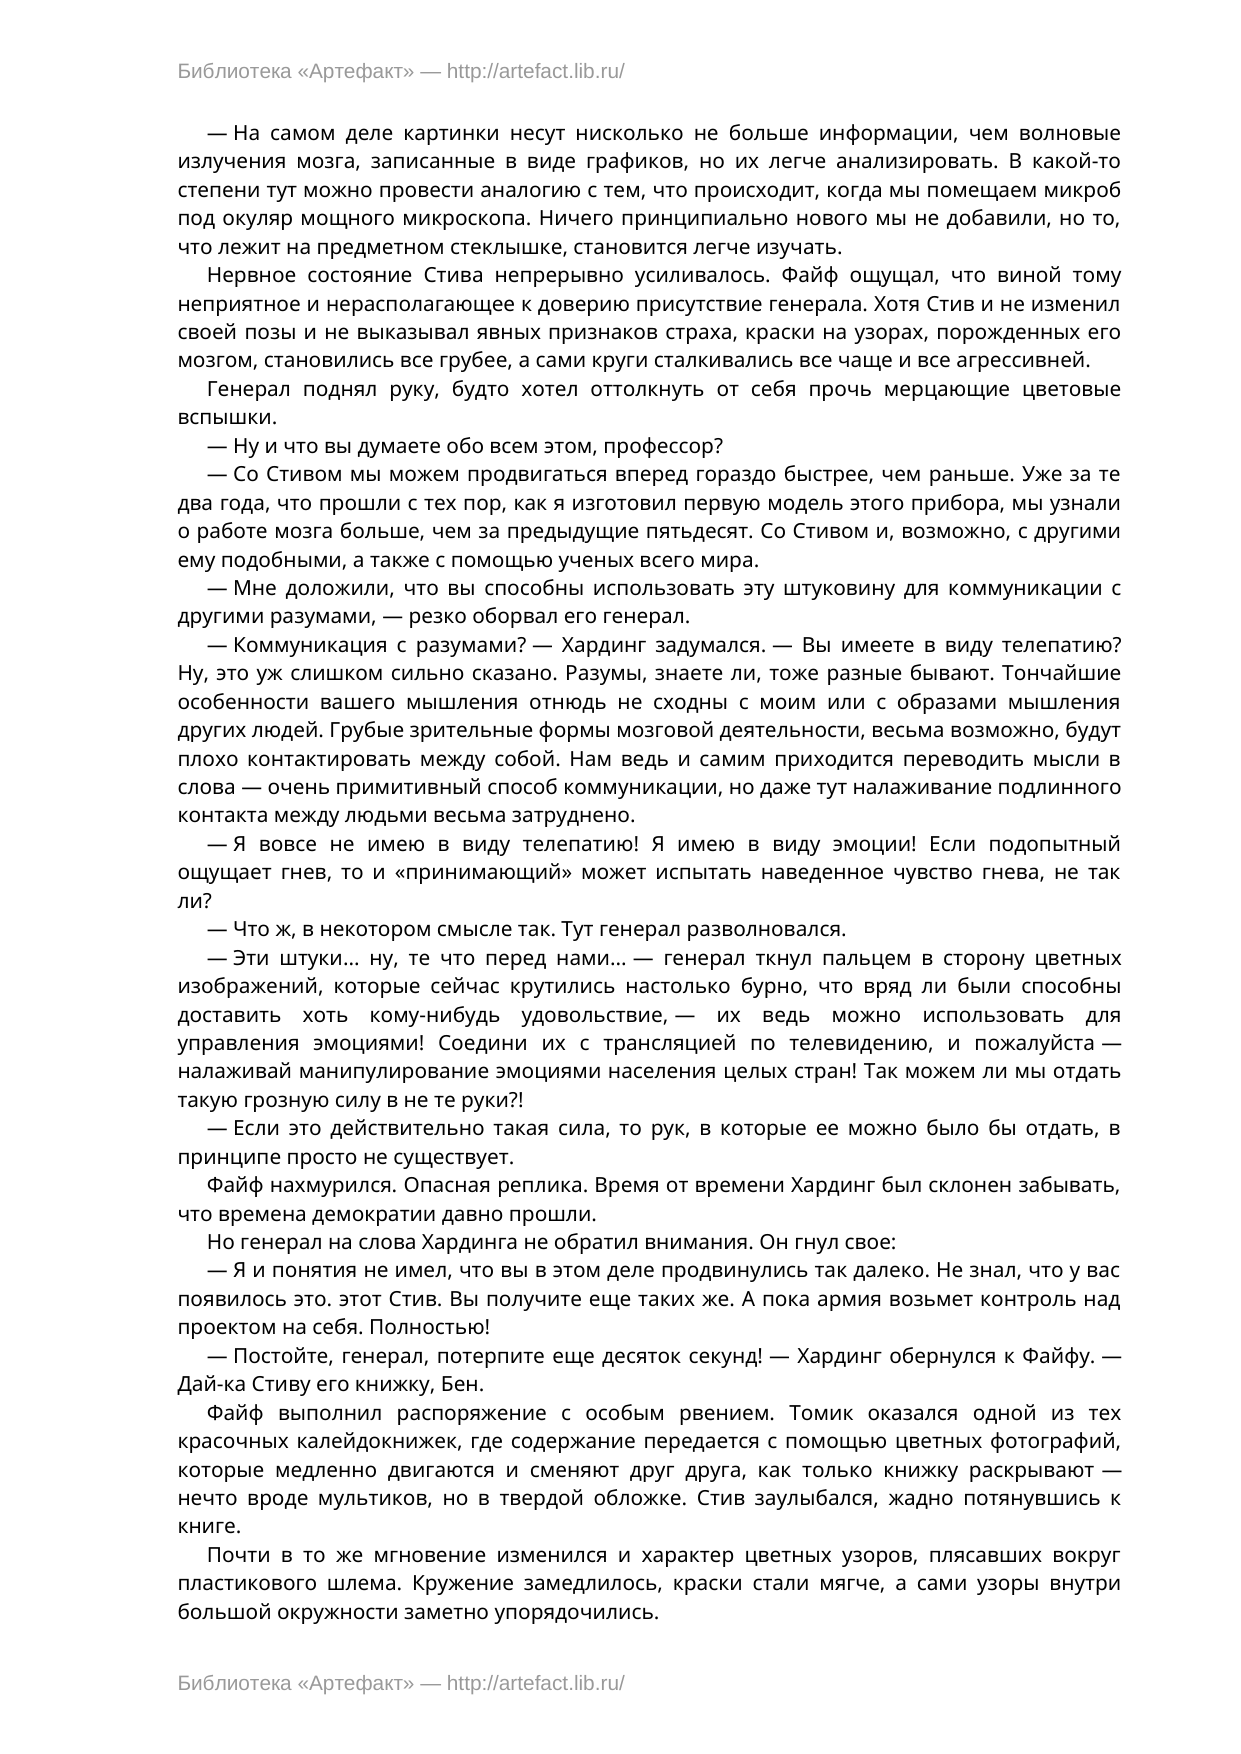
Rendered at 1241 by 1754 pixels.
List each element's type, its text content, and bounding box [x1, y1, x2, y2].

text — Что ж, в некотором смысле так. Тут генерал разволновался. [177, 914, 1122, 943]
text — Со Стивом мы можем продвигаться вперед гораздо быстрее, чем раньше. Уже за те два года, что прошли с тех пор, как я изготовил первую модель этого прибора, мы узнали о работе мозга больше, чем за предыдущие пятьдесят. Со Стивом и, возможно, с другими ему подобными, а также с помощью ученых всего мира. [177, 459, 1122, 573]
text Но генерал на слова Хардинга не обратил внимания. Он гнул свое: [177, 1227, 1122, 1256]
text Нервное состояние Стива непрерывно усиливалось. Файф ощущал, что виной тому неприятное и нерасполагающее к доверию присутствие генерала. Хотя Стив и не изменил своей позы и не выказывал явных признаков страха, краски на узорах, порожденных его мозгом, становились все грубее, а сами круги сталкивались все чаще и все агрессивней. [177, 260, 1122, 374]
text — Мне доложили, что вы способны использовать эту штуковину для коммуникации с другими разумами, — резко оборвал его генерал. [177, 573, 1122, 630]
text — Если это действительно такая сила, то рук, в которые ее можно было бы отдать, в принципе просто не существует. [177, 1113, 1122, 1170]
text — Ну и что вы думаете обо всем этом, профессор? [177, 431, 1122, 459]
text — На самом деле картинки несут нисколько не больше информации, чем волновые излучения мозга, записанные в виде графиков, но их легче анализировать. В какой-то степени тут можно провести аналогию с тем, что происходит, когда мы помещаем микроб под окуляр мощного микроскопа. Ничего принципиально нового мы не добавили, но то, что лежит на предметном стеклышке, становится легче изучать. [177, 118, 1122, 260]
text Файф выполнил распоряжение с особым рвением. Томик оказался одной из тех красочных калейдокнижек, где содержание передается с помощью цветных фотографий, которые медленно двигаются и сменяют друг друга, как только книжку раскрывают — нечто вроде мультиков, но в твердой обложке. Стив заулыбался, жадно потянувшись к книге. [177, 1398, 1122, 1540]
text — Я и понятия не имел, что вы в этом деле продвинулись так далеко. Не знал, что у вас появилось это. этот Стив. Вы получите еще таких же. А пока армия возьмет контроль над проектом на себя. Полностью! [177, 1256, 1122, 1341]
text — Коммуникация с разумами? — Хардинг задумался. — Вы имеете в виду телепатию? Ну, это уж слишком сильно сказано. Разумы, знаете ли, тоже разные бывают. Тончайшие особенности вашего мышления отнюдь не сходны с моим или с образами мышления других людей. Грубые зрительные формы мозговой деятельности, весьма возможно, будут плохо контактировать между собой. Нам ведь и самим приходится переводить мысли в слова — очень примитивный способ коммуникации, но даже тут налаживание подлинного контакта между людьми весьма затруднено. [177, 630, 1122, 829]
text — Эти штуки... ну, те что перед нами... — генерал ткнул пальцем в сторону цветных изображений, которые сейчас крутились настолько бурно, что вряд ли были способны доставить хоть кому-нибудь удовольствие, — их ведь можно использовать для управления эмоциями! Соедини их с трансляцией по телевидению, и пожалуйста — налаживай манипулирование эмоциями населения целых стран! Так можем ли мы отдать такую грозную силу в не те руки?! [177, 943, 1122, 1113]
text Генерал поднял руку, будто хотел оттолкнуть от себя прочь мерцающие цветовые вспышки. [177, 374, 1122, 431]
text Почти в то же мгновение изменился и характер цветных узоров, плясавших вокруг пластикового шлема. Кружение замедлилось, краски стали мягче, а сами узоры внутри большой окружности заметно упорядочились. [177, 1540, 1122, 1625]
text — Я вовсе не имею в виду телепатию! Я имею в виду эмоции! Если подопытный ощущает гнев, то и «принимающий» может испытать наведенное чувство гнева, не так ли? [177, 829, 1122, 914]
text — Постойте, генерал, потерпите еще десяток секунд! — Хардинг обернулся к Файфу. —Дай-ка Стиву его книжку, Бен. [177, 1341, 1122, 1398]
text Файф нахмурился. Опасная реплика. Время от времени Хардинг был склонен забывать, что времена демократии давно прошли. [177, 1170, 1122, 1227]
